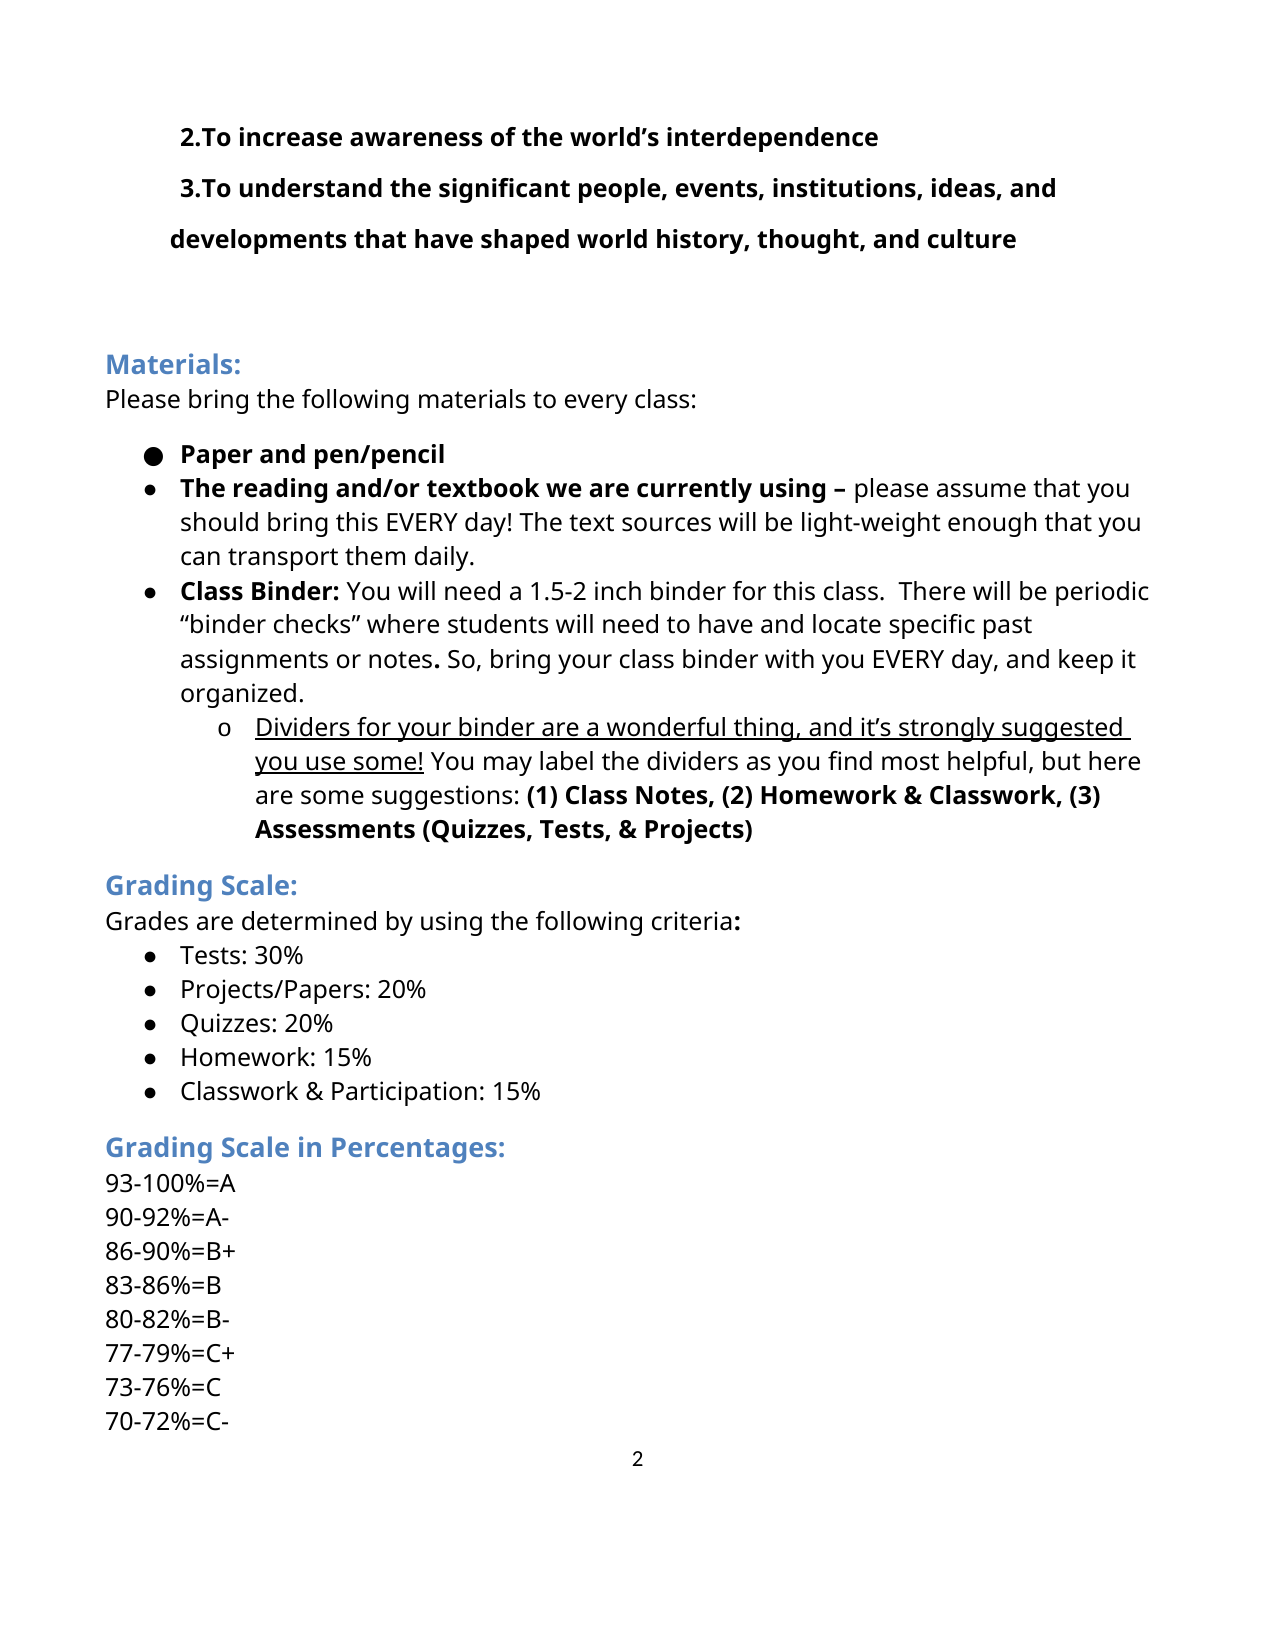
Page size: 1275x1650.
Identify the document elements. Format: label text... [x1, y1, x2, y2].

text 86-90%=B+ [105, 1233, 1170, 1268]
text 93-100%=A [105, 1165, 1170, 1199]
subtitle Materials: [105, 345, 1170, 382]
list Classwork & Participation: 15% [142, 1074, 1170, 1108]
text 90-92%=A- [105, 1199, 1170, 1233]
list Paper and pen/pencil [142, 437, 1170, 471]
text Grades are determined by using the following criteria: [105, 903, 1170, 937]
list The reading and/or textbook we are currently using – please assume that you should bring this EVERY day! The text sources will be light-weight enough that you can transport them daily. [142, 471, 1170, 573]
text 83-86%=B [105, 1268, 1170, 1302]
list Tests: 30% [142, 937, 1170, 971]
list Dividers for your binder are a wonderful thing, and it’s strongly suggested you use some! You may label the dividers as you find most helpful, but here are some suggestions: (1) Class Notes, (2) Homework & Classwork, (3) Assessments (Quizzes, Tests, & Projects) [217, 709, 1170, 846]
text 70-72%=C- [105, 1404, 1170, 1438]
text developments that have shaped world history, thought, and culture [105, 222, 1170, 256]
subtitle Grading Scale in Percentages: [105, 1128, 1170, 1165]
text Please bring the following materials to every class: [105, 382, 1170, 416]
list Projects/Papers: 20% [142, 971, 1170, 1006]
text 73-76%=C [105, 1370, 1170, 1404]
subtitle Grading Scale: [105, 866, 1170, 903]
text 77-79%=C+ [105, 1336, 1170, 1370]
list Quizzes: 20% [142, 1006, 1170, 1039]
list Homework: 15% [142, 1039, 1170, 1074]
list Class Binder: You will need a 1.5-2 inch binder for this class. There will be periodic “binder checks” where students will need to have and locate specific past assignments or notes. So, bring your class binder with you EVERY day, and keep it organized. [142, 573, 1170, 709]
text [105, 120, 1170, 205]
text 80-82%=B- [105, 1302, 1170, 1336]
